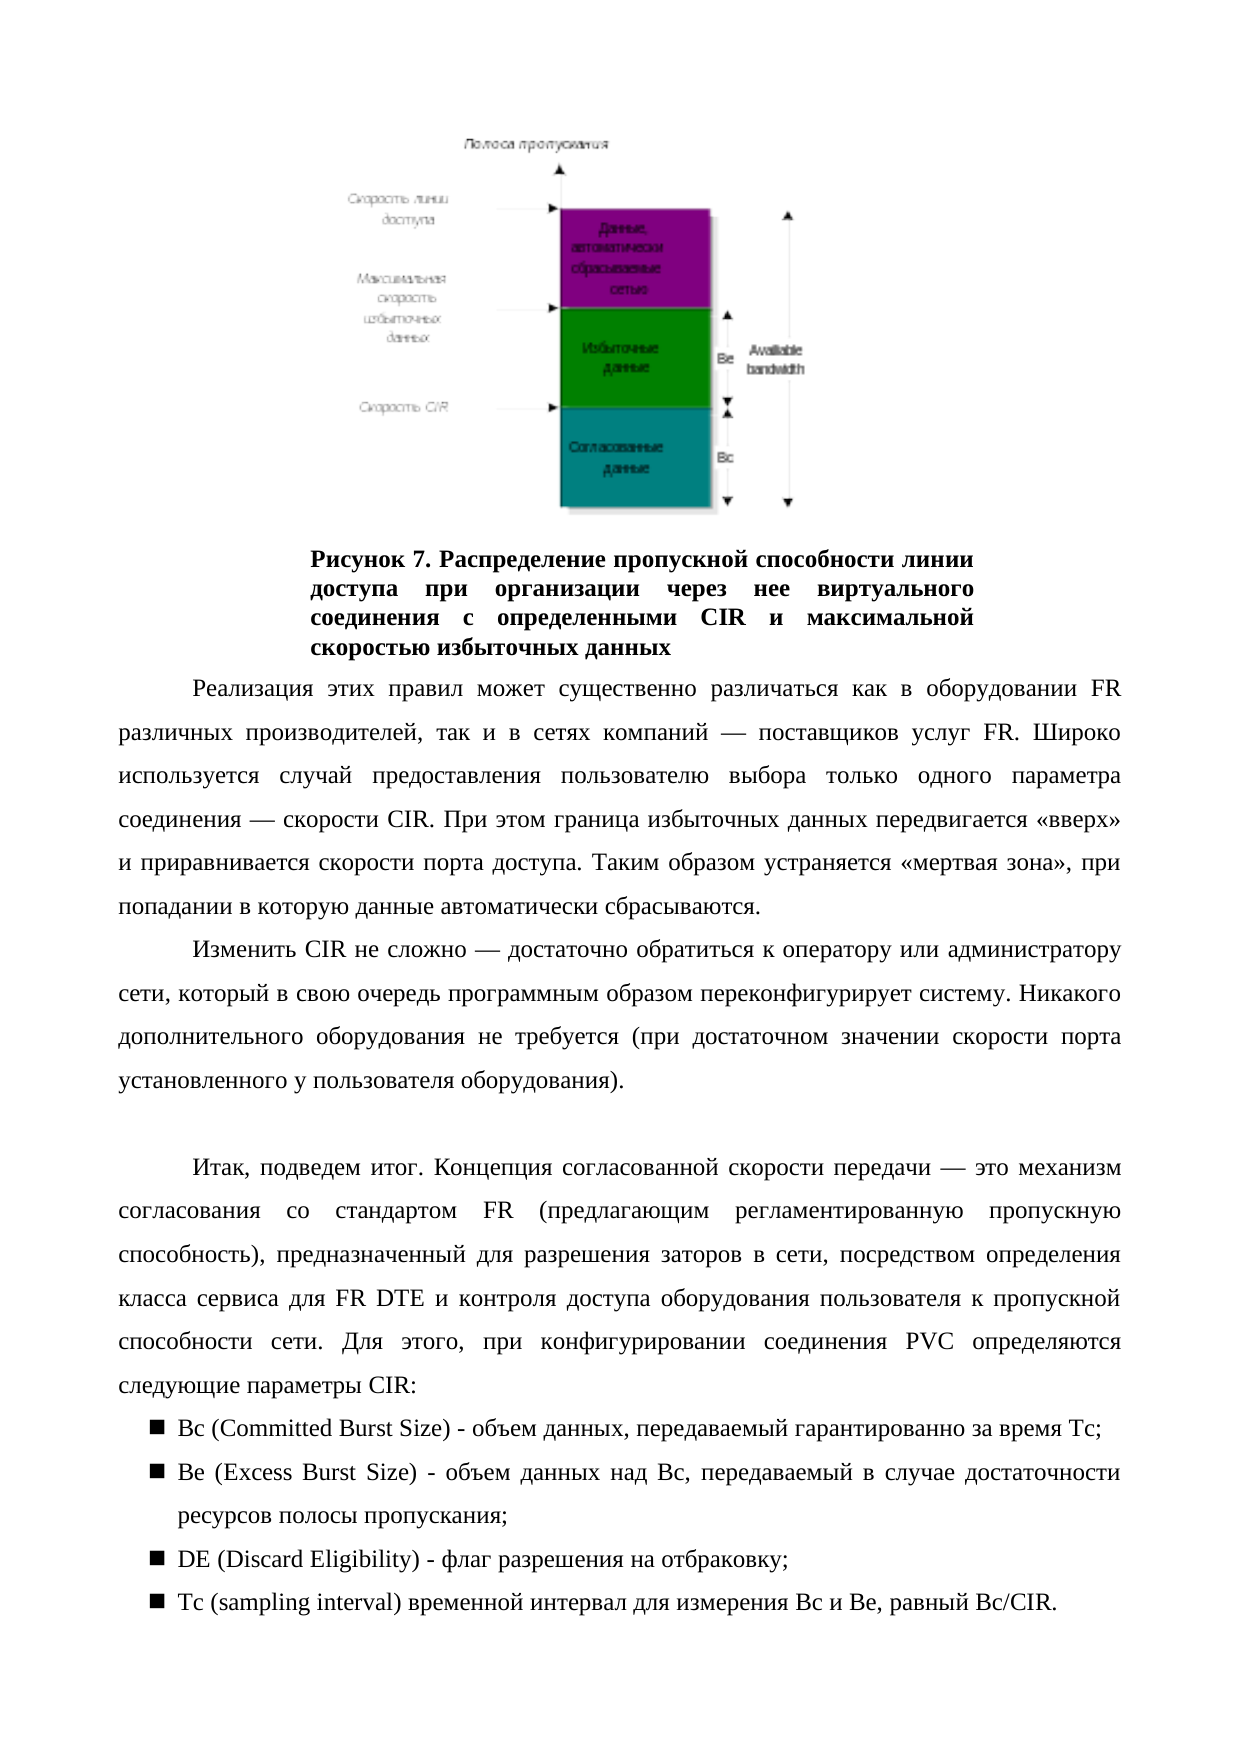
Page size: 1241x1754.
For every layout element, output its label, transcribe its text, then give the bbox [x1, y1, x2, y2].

text Изменить CIR не сложно — достаточно обратиться к оператору или администратору сети, который в свою очередь программным образом переконфигурирует систему. Никакого дополнительного оборудования не требуется (при достаточном значении скорости порта установленного у пользователя оборудования). [118, 934, 1122, 1094]
list Be (Excess Burst Size) - объем данных над Bc, передаваемый в случае достаточности ресурсов полосы пропускания; [148, 1457, 1122, 1529]
list Tc (sampling interval) временной интервал для измерения Bc и Be, равный Bc/CIR. [148, 1587, 1122, 1616]
text Реализация этих правил может существенно различаться как в оборудовании FR различных производителей, так и в сетях компаний — поставщиков услуг FR. Широко используется случай предоставления пользователю выбора только одного параметра соединения — скорости CIR. При этом граница избыточных данных передвигается «вверх» и приравнивается скорости порта доступа. Таким образом устраняется «мертвая зона», при попадании в которую данные автоматически сбрасываются. [118, 673, 1122, 920]
text Рисунок 7. Распределение пропускной способности линии доступа при организации через нее виртуального соединения с определенными CIR и максимальной скоростью избыточных данных [310, 544, 974, 660]
list DE (Discard Eligibility) - флаг разрешения на отбраковку; [148, 1544, 1122, 1573]
text Итак, подведем итог. Концепция согласованной скорости передачи — это механизм согласования со стандартом FR (предлагающим регламентированную пропускную способность), предназначенный для разрешения заторов в сети, посредством определения класса сервиса для FR DTE и контроля доступа оборудования пользователя к пропускной способности сети. Для этого, при конфигурировании соединения PVC определяются следующие параметры CIR: [118, 1152, 1122, 1399]
list Bc (Committed Burst Size) - объем данных, передаваемый гарантированно за время Tc; [148, 1413, 1122, 1442]
